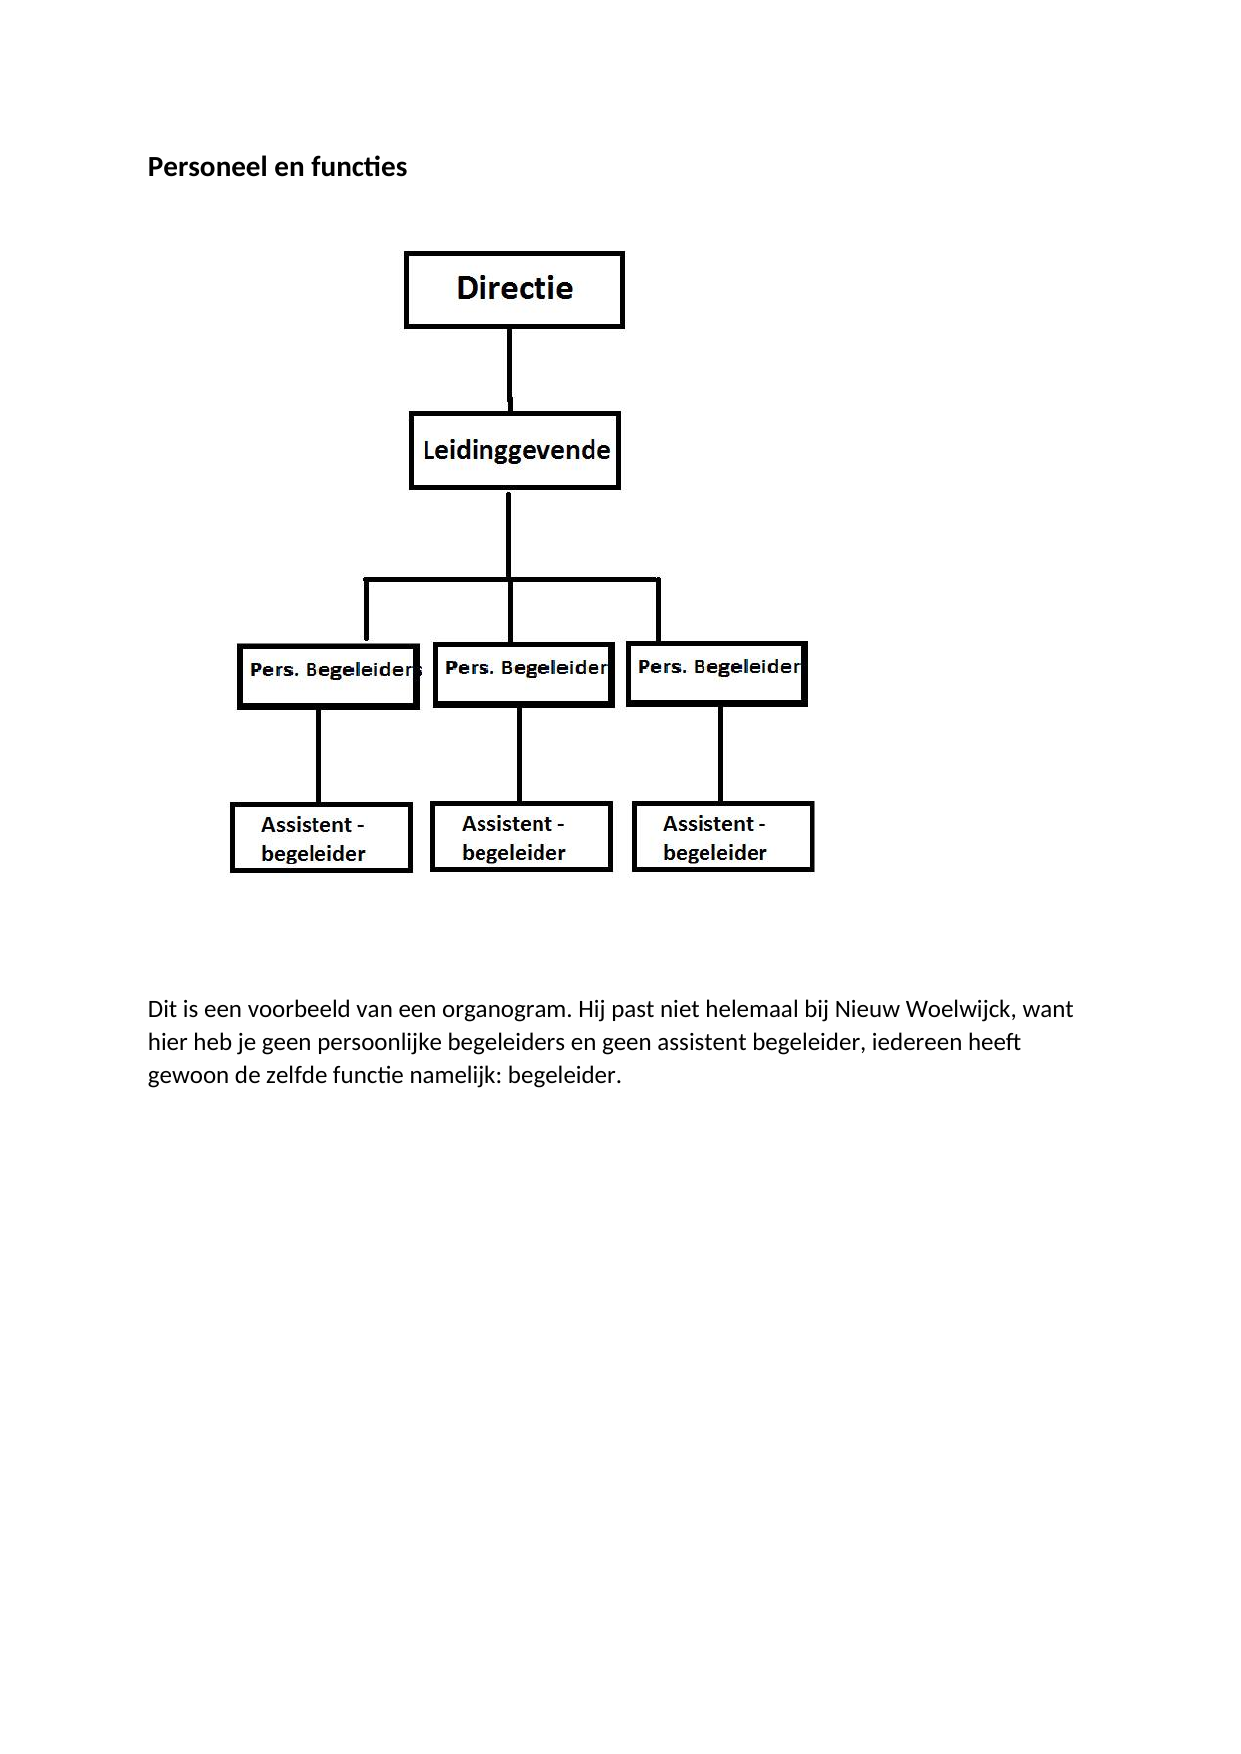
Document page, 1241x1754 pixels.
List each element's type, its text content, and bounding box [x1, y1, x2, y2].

picture [147, 202, 1093, 974]
text Personeel en functies [148, 148, 1093, 183]
text Dit is een voorbeeld van een organogram. Hij past niet helemaal bij Nieuw Woelwijck, want hier heb je geen persoonlijke begeleiders en geen assistent begeleider, iedereen heeft gewoon de zelfde functie namelijk: begeleider. [148, 993, 1093, 1089]
